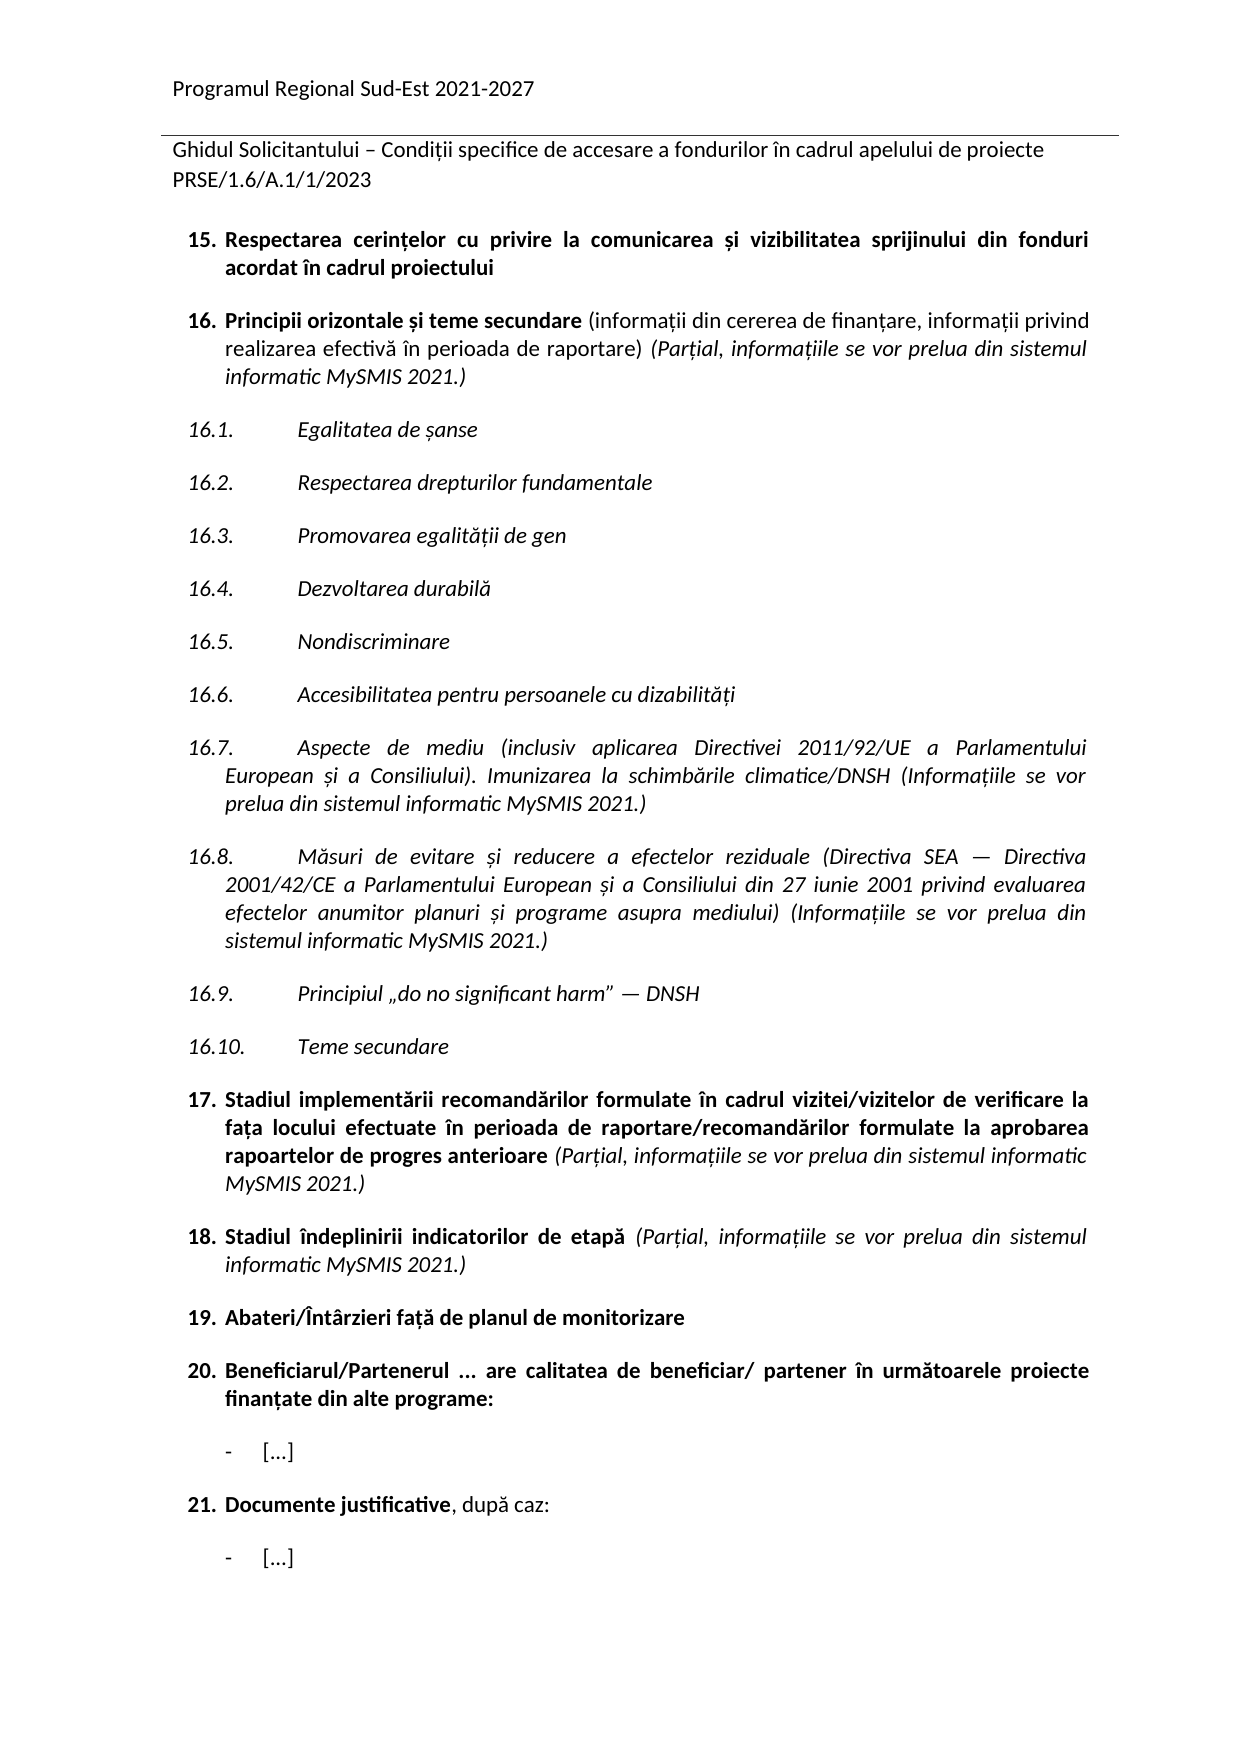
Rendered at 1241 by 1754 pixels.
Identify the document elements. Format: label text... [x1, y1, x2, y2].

list Principii orizontale și teme secundare (informații din cererea de finanțare, informații privind realizarea efectivă în perioada de raportare) (Parțial, informațiile se vor prelua din sistemul informatic MySMIS 2021.) [187, 306, 1090, 390]
list [...] [225, 1437, 1090, 1466]
list Nondiscriminare [187, 627, 1090, 655]
list Respectarea cerințelor cu privire la comunicarea și vizibilitatea sprijinului din fonduri acordat în cadrul proiectului [187, 225, 1090, 281]
list Documente justificative, după caz: [187, 1491, 1090, 1518]
list Promovarea egalității de gen [187, 521, 1090, 549]
list Accesibilitatea pentru persoanele cu dizabilități [187, 680, 1090, 708]
list Aspecte de mediu (inclusiv aplicarea Directivei 2011/92/UE a Parlamentului European și a Consiliului). Imunizarea la schimbările climatice/DNSH (Informațiile se vor prelua din sistemul informatic MySMIS 2021.) [187, 733, 1090, 817]
list Stadiul îndeplinirii indicatorilor de etapă (Parțial, informațiile se vor prelua din sistemul informatic MySMIS 2021.) [187, 1222, 1090, 1278]
list Beneficiarul/Partenerul ... are calitatea de beneficiar/ partener în următoarele proiecte finanțate din alte programe: [187, 1356, 1090, 1412]
list [...] [225, 1543, 1090, 1572]
list Principiul „do no significant harm” — DNSH [187, 979, 1090, 1007]
list Dezvoltarea durabilă [187, 574, 1090, 602]
list Egalitatea de șanse [187, 415, 1090, 443]
list Măsuri de evitare și reducere a efectelor reziduale (Directiva SEA — Directiva 2001/42/CE a Parlamentului European și a Consiliului din 27 iunie 2001 privind evaluarea efectelor anumitor planuri și programe asupra mediului) (Informațiile se vor prelua din sistemul informatic MySMIS 2021.) [187, 842, 1090, 954]
list Teme secundare [187, 1032, 1090, 1060]
list Respectarea drepturilor fundamentale [187, 468, 1090, 496]
list Abateri/Întârzieri față de planul de monitorizare [187, 1303, 1090, 1331]
list Stadiul implementării recomandărilor formulate în cadrul vizitei/vizitelor de verificare la fața locului efectuate în perioada de raportare/recomandărilor formulate la aprobarea rapoartelor de progres anterioare (Parțial, informațiile se vor prelua din sistemul informatic MySMIS 2021.) [187, 1085, 1090, 1197]
